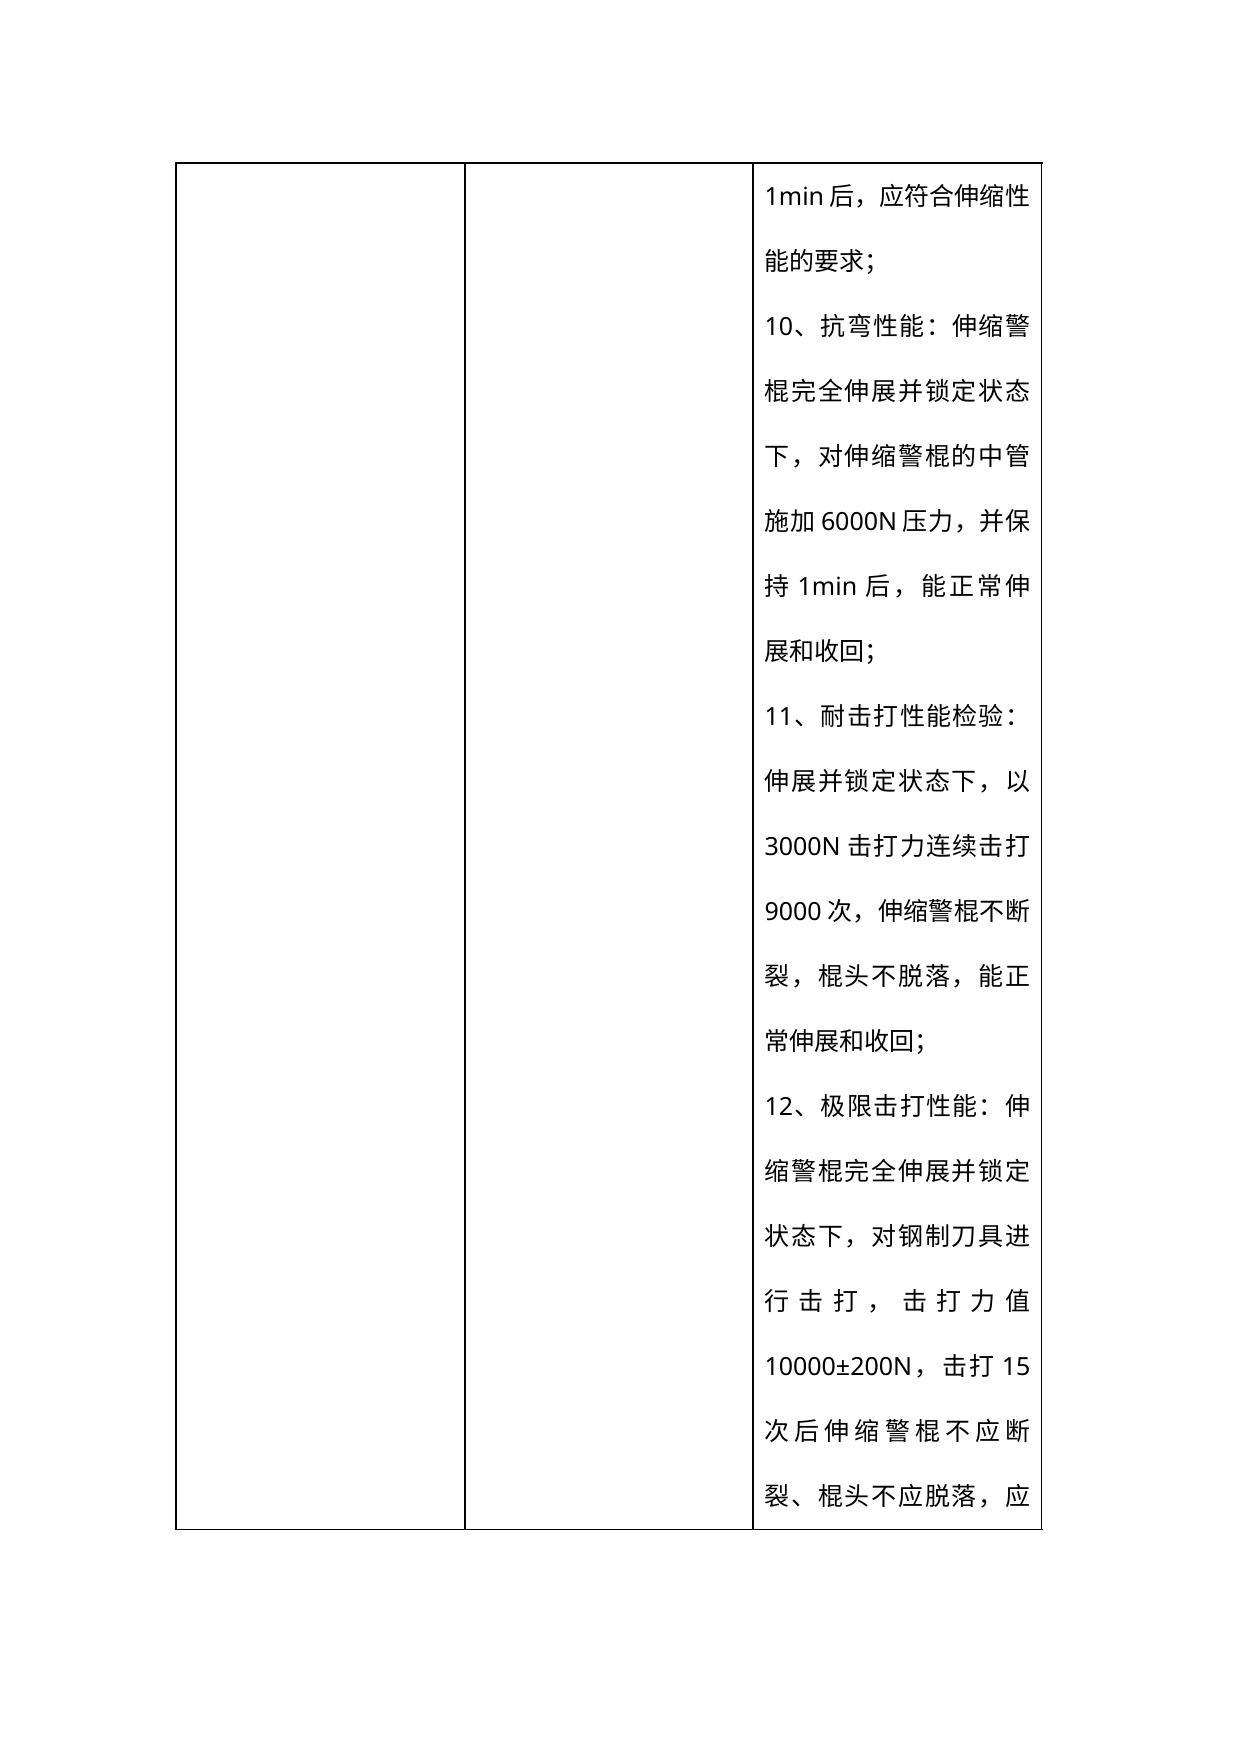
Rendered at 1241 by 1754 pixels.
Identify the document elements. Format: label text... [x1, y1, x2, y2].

table_cell 1 [177, 164, 464, 1528]
table_cell [466, 164, 752, 1528]
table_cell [754, 164, 1041, 1528]
